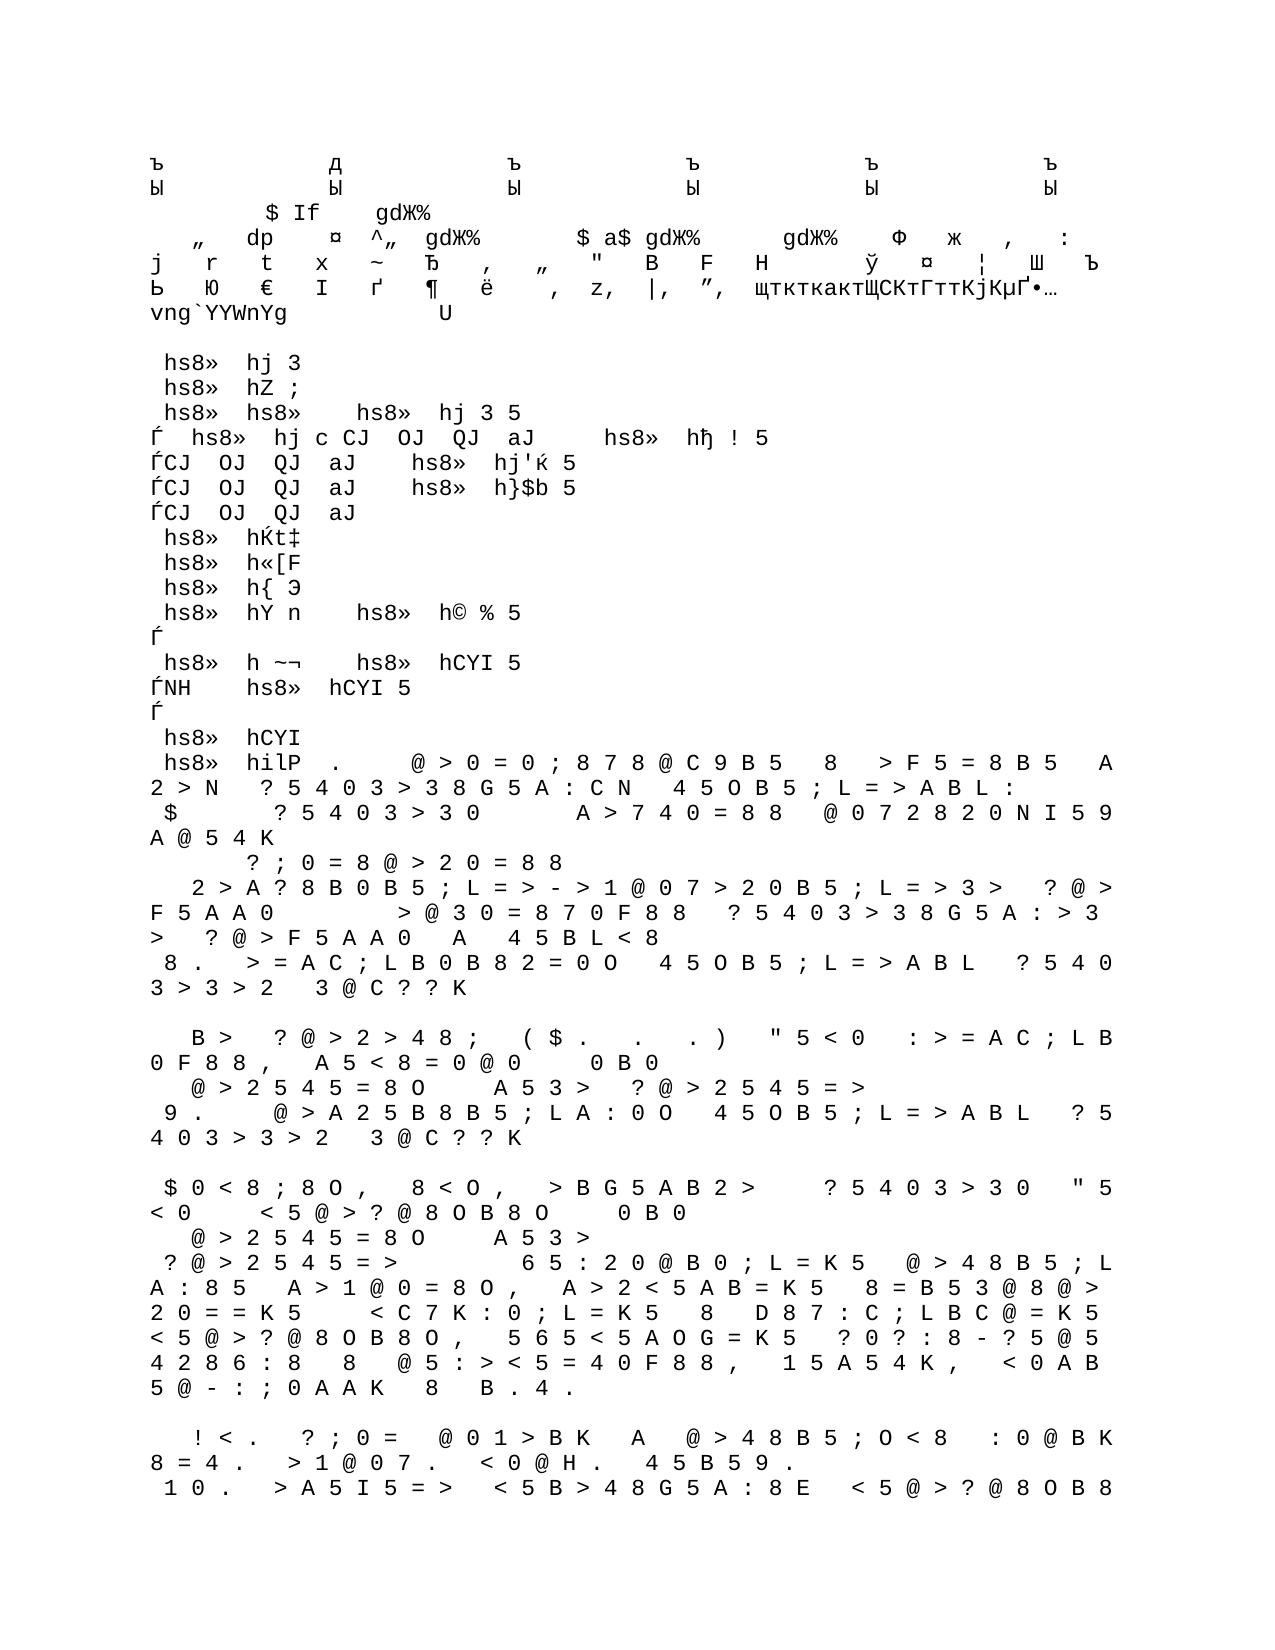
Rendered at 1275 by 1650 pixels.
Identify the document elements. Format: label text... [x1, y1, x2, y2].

text hѕ8» h«[F [150, 550, 1125, 575]
text hѕ8» h{ Э [150, 575, 1125, 600]
text ! < . ? ; 0 = @ 0 1 > B K A @ > 4 8 B 5 ; O < 8 : 0 @ B K 8 = 4 . > 1 @ 0 7 . < 0 @ H . 4 5 B 5 9 . [150, 1425, 1125, 1475]
text @ > 2 5 4 5 = 8 O A 5 3 > [150, 1225, 1125, 1250]
text hѕ8» hCYI [150, 725, 1125, 750]
text ЃCJ OJ QJ aJ hѕ8» hj'ќ 5 [150, 450, 1125, 475]
text 2 > A ? 8 B 0 B 5 ; L = > - > 1 @ 0 7 > 2 0 B 5 ; L = > 3 > ? @ > F 5 A A 0 > @ 3 0 = 8 7 0 F 8 8 ? 5 4 0 3 > 3 8 G 5 A : > 3 > ? @ > F 5 A A 0 A 4 5 B L < 8 [150, 875, 1125, 950]
text $ 0 < 8 ; 8 O , 8 < O , > B G 5 A B 2 > ? 5 4 0 3 > 3 0 " 5 < 0 < 5 @ > ? @ 8 O B 8 O 0 B 0 [150, 1175, 1125, 1225]
text hѕ8» hY n hѕ8» h© % 5 [150, 600, 1125, 625]
text Ѓ [150, 625, 1125, 650]
text hѕ8» hilР . @ > 0 = 0 ; 8 7 8 @ C 9 B 5 8 > F 5 = 8 B 5 A 2 > N ? 5 4 0 3 > 3 8 G 5 A : C N 4 5 O B 5 ; L = > A B L : [150, 750, 1125, 800]
text Ѓ hѕ8» hj с CJ OJ QJ aJ hѕ8» hђ ! 5 [150, 425, 1125, 450]
text B > ? @ > 2 > 4 8 ; ( $ . . . ) " 5 < 0 : > = A C ; L B 0 F 8 8 , A 5 < 8 = 0 @ 0 0 B 0 [150, 1025, 1125, 1075]
text ЃNH hѕ8» hCYI 5 [150, 675, 1125, 700]
text @ > 2 5 4 5 = 8 O A 5 3 > ? @ > 2 5 4 5 = > [150, 1075, 1125, 1100]
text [150, 150, 1125, 225]
text hѕ8» hЌt‡ [150, 525, 1125, 550]
text $ ? 5 4 0 3 > 3 0 A > 7 4 0 = 8 8 @ 0 7 2 8 2 0 N I 5 9 A @ 5 4 K [150, 800, 1125, 850]
text hѕ8» hј 3 [150, 350, 1125, 375]
text hѕ8» hZ ; [150, 375, 1125, 400]
text Ѓ [150, 700, 1125, 725]
text ЃCJ OJ QJ aJ [150, 500, 1125, 525]
text ЃCJ OJ QJ aJ hѕ8» h}$b 5 [150, 475, 1125, 500]
text ? ; 0 = 8 @ > 2 0 = 8 8 [150, 850, 1125, 875]
text 9 . @ > A 2 5 B 8 B 5 ; L A : 0 O 4 5 O B 5 ; L = > A B L ? 5 4 0 3 > 3 > 2 3 @ C ? ? K [150, 1100, 1125, 1150]
text hѕ8» h ~¬ hѕ8» hCYI 5 [150, 650, 1125, 675]
text „ dр ¤ ^„ gdЖ% $ a$ gdЖ% gdЖ% Ф ж , : j r t x ~ Ђ ‚ „ " B F H ў ¤ ¦ Ш Ъ Ь Ю € І ґ ¶ ё , z, |, ”, щткткактЩСКтГттКјКµҐ•…vng`YYWnYg U [150, 225, 1125, 325]
text 8 . > = A C ; L B 0 B 8 2 = 0 O 4 5 O B 5 ; L = > A B L ? 5 4 0 3 > 3 > 2 3 @ C ? ? K [150, 950, 1125, 1000]
text ? @ > 2 5 4 5 = > 6 5 : 2 0 @ B 0 ; L = K 5 @ > 4 8 B 5 ; L A : 8 5 A > 1 @ 0 = 8 O , A > 2 < 5 A B = K 5 8 = B 5 3 @ 8 @ > 2 0 = = K 5 < C 7 K : 0 ; L = K 5 8 D 8 7 : C ; L B C @ = K 5 < 5 @ > ? @ 8 O B 8 O , 5 6 5 < 5 A O G = K 5 ? 0 ? : 8 - ? 5 @ 5 4 2 8 6 : 8 8 @ 5 : > < 5 = 4 0 F 8 8 , 1 5 A 5 4 K , < 0 A B 5 @ - : ; 0 A A K 8 B . 4 . [150, 1250, 1125, 1400]
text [150, 1475, 1125, 1500]
text hѕ8» hѕ8» hѕ8» hј 3 5 [150, 400, 1125, 425]
